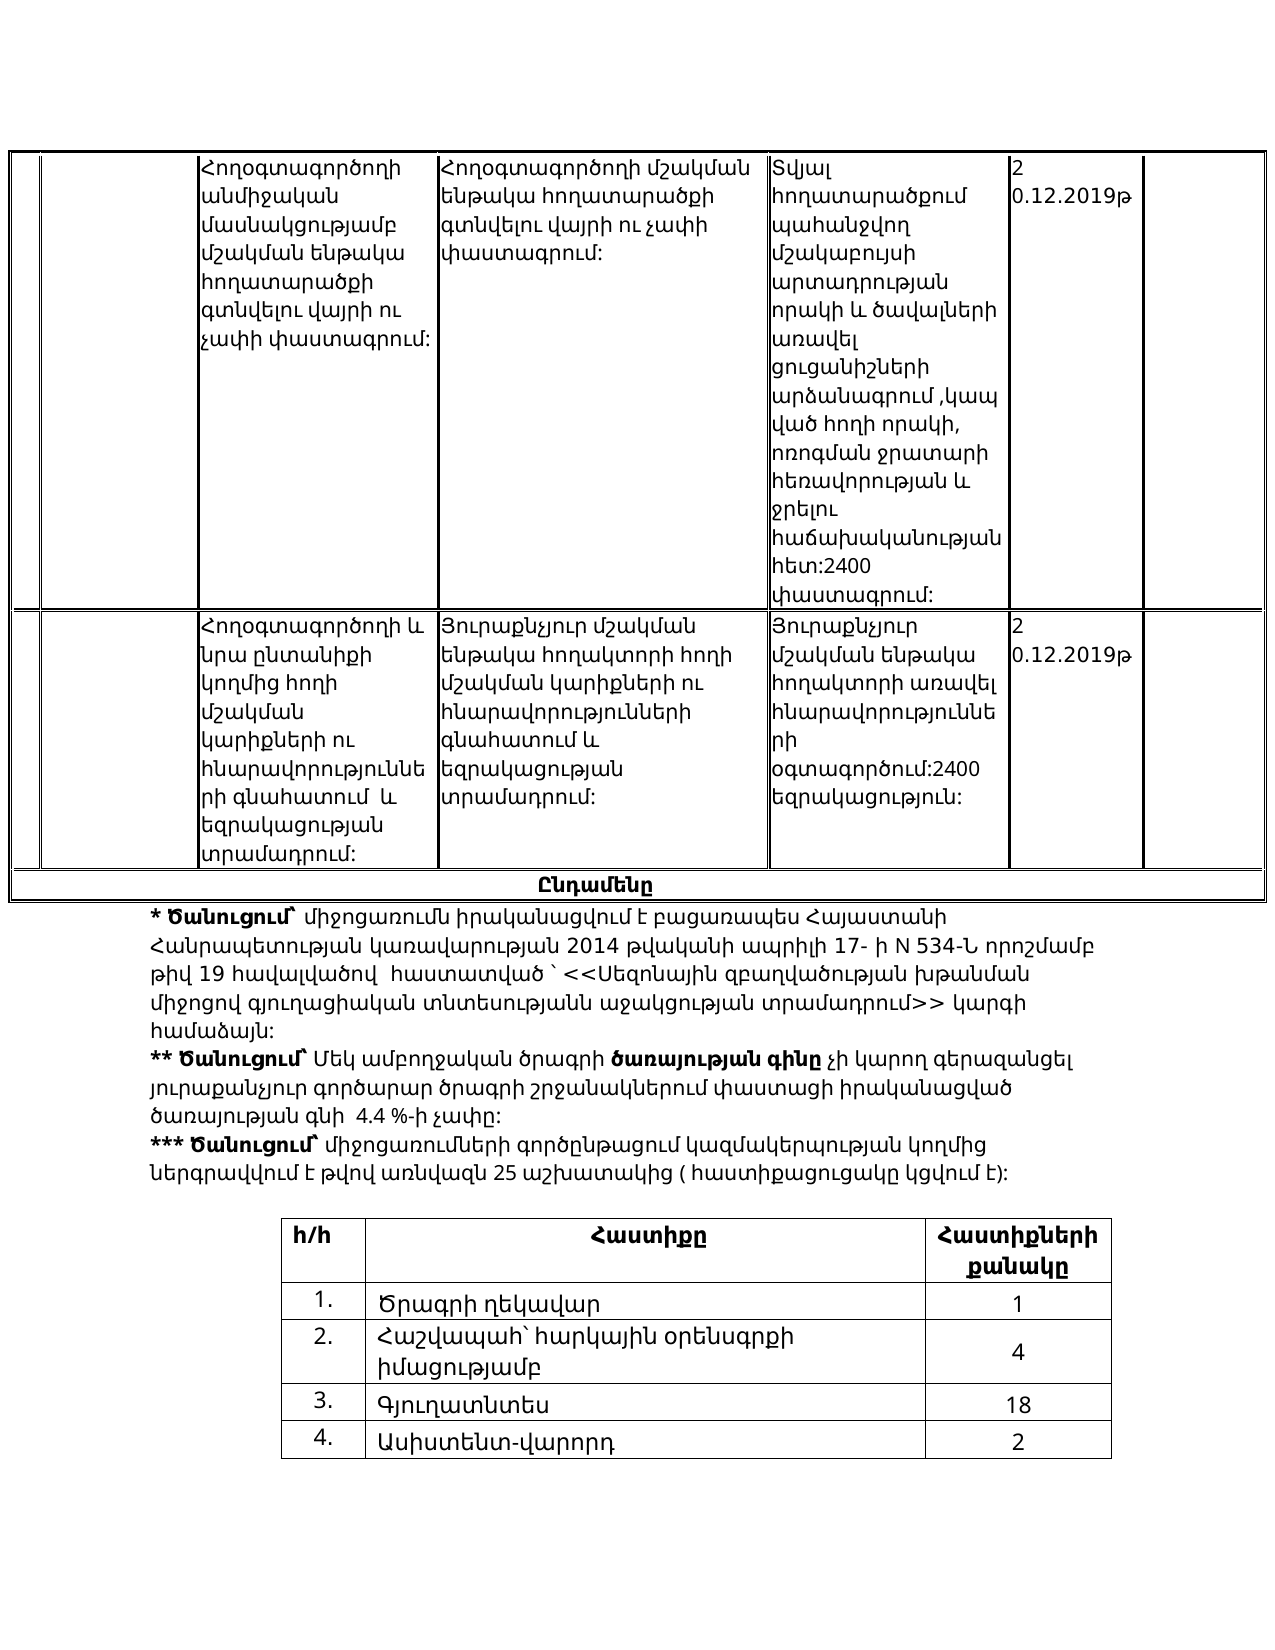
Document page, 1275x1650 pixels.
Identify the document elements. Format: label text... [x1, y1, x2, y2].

table_cell Յուրաքնչյուր մշակման ենթակա հողակտորի առավել հնարավորությունների օգտագործում:2400 եզրակացություն: [771, 612, 1008, 867]
table_cell [41, 153, 198, 608]
table_cell 20.12.2019թ [1011, 612, 1142, 867]
table_header Հաստիքը [366, 1219, 925, 1282]
table_header հ/հ [282, 1219, 365, 1282]
text ** Ծանուցում՝ Մեկ ամբողջական ծրագրի ծառայության գինը չի կարող գերազանցել յուրաքանչյուր գործարար ծրագրի շրջանակներում փաստացի իրականացված ծառայության գնի 4.4 %-ի չափը: [150, 1044, 1125, 1130]
table_cell [1145, 608, 1264, 867]
table_cell 18 [926, 1384, 1111, 1420]
table_cell 2 [926, 1421, 1111, 1458]
table_cell 2. [282, 1320, 365, 1383]
table_cell [12, 608, 39, 867]
text * Ծանուցում՝ միջոցառումն իրականացվում է բացառապես Հայաստանի Հանրապետության կառավարության 2014 թվականի ապրիլի 17- ի N 534-Ն որոշմամբ թիվ 19 հավալվածով հաստատված ՝ <<Սեզոնային զբաղվածության խթանման միջոցով գյուղացիական տնտեսությանն աջակցության տրամադրում>> կարգի համաձայն: [150, 903, 1125, 1044]
table_cell Գյուղատնտես [366, 1384, 925, 1420]
table_cell Յուրաքնչյուր մշակման ենթակա հողակտորի հողի մշակման կարիքների ու հնարավորությունների գնահատում և եզրակացության տրամադրում: [440, 612, 767, 867]
table_cell 3. [282, 1384, 365, 1420]
table_cell [12, 153, 41, 608]
table_header Հաստիքների քանակը [926, 1219, 1111, 1282]
text *** Ծանուցում՝ միջոցառումների գործընթացում կազմակերպության կողմից ներգրավվում է թվով առնվազն 25 աշխատակից ( հաստիքացուցակը կցվում է): [150, 1130, 1125, 1187]
table_cell Հողօգտագործողի և նրա ընտանիքի կողմից հողի մշակման կարիքների ու հնարավորությունների գնահատում և եզրակացության տրամադրում: [200, 612, 437, 867]
table_cell Հողօգտագործողի մշակման ենթակա հողատարածքի գտնվելու վայրի ու չափի փաստագրում: [438, 152, 769, 608]
table_cell Ասիստենտ-վարորդ [366, 1421, 925, 1458]
table_cell 1. [282, 1283, 365, 1319]
table_cell Հաշվապահ՝ հարկային օրենսգրքի իմացությամբ [366, 1320, 925, 1383]
table_cell Տվյալ հողատարածքում պահանջվող մշակաբույսի արտադրության որակի և ծավալների առավել ցուցանիշների արձանագրում ,կապված հողի որակի, ոռոգման ջրատարի հեռավորության և ջրելու հաճախականության հետ:2400 փաստագրում: [769, 153, 1009, 608]
table_cell Ընդամենը [12, 868, 1264, 899]
table_cell Ծրագրի ղեկավար [366, 1283, 925, 1319]
table_cell 4. [282, 1421, 365, 1458]
table_cell [42, 612, 197, 867]
table_cell 20.12.2019թ [1009, 153, 1143, 608]
table_cell Հողօգտագործողի անմիջական մասնակցությամբ մշակման ենթակա հողատարածքի գտնվելու վայրի ու չափի փաստագրում: [198, 152, 438, 608]
table_cell [1143, 153, 1264, 608]
table_cell 1 [926, 1283, 1111, 1319]
table_cell 4 [926, 1320, 1111, 1383]
